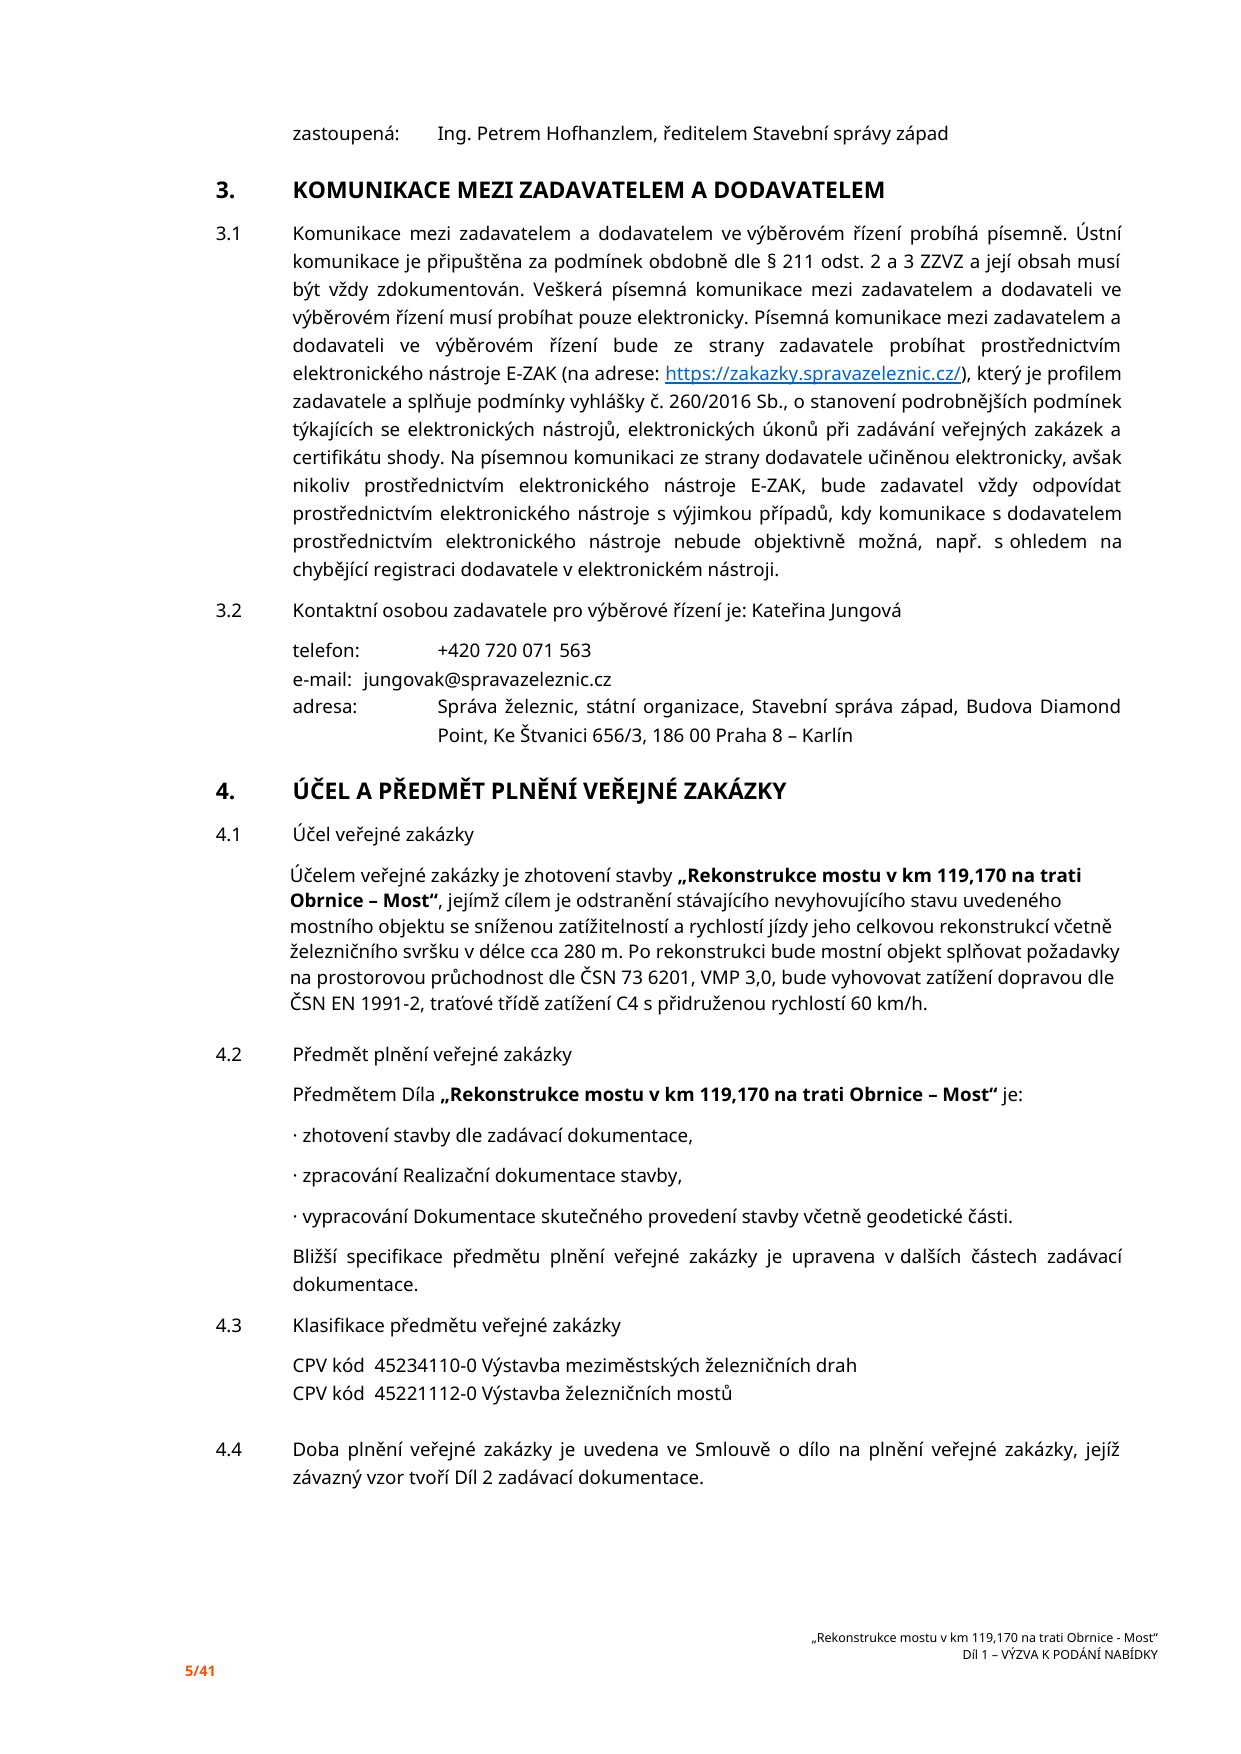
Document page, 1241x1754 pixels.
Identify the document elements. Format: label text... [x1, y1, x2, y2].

text telefon: +420 720 071 563 [292, 638, 1122, 663]
text Bližší specifikace předmětu plnění veřejné zakázky je upravena v dalších částech zadávací dokumentace. [292, 1243, 1122, 1297]
text zastoupená: Ing. Petrem Hofhanzlem, ředitelem Stavební správy západ [292, 121, 1122, 146]
text Doba plnění veřejné zakázky je uvedena ve Smlouvě o dílo na plnění veřejné zakázky, jejíž závazný vzor tvoří Díl 2 zadávací dokumentace. [216, 1437, 1122, 1490]
text · vypracování Dokumentace skutečného provedení stavby včetně geodetické části. [292, 1203, 1122, 1228]
text CPV kód 45234110-0 Výstavba meziměstských železničních drah [292, 1353, 1122, 1378]
text ÚČEL A PŘEDMĚT PLNĚNÍ VEŘEJNÉ ZAKÁZKY [216, 775, 1122, 806]
text Klasifikace předmětu veřejné zakázky [216, 1312, 1122, 1338]
text Účel veřejné zakázky [216, 822, 1122, 847]
text e-mail: jungovak@spravazeleznic.cz [292, 666, 1122, 691]
text Předmětem Díla „Rekonstrukce mostu v km 119,170 na trati Obrnice – Most“ je: [292, 1081, 1122, 1107]
text KOMUNIKACE MEZI ZADAVATELEM a DODAVATELEM [216, 174, 1122, 205]
text Kontaktní osobou zadavatele pro výběrové řízení je: Kateřina Jungová [216, 597, 1122, 623]
text adresa: Správa železnic, státní organizace, Stavební správa západ, Budova Diamond Point, Ke Štvanici 656/3, 186 00 Praha 8 – Karlín [292, 694, 1122, 747]
text Předmět plnění veřejné zakázky [216, 1041, 1122, 1066]
text CPV kód 45221112-0 Výstavba železničních mostů [292, 1381, 1122, 1406]
text · zhotovení stavby dle zadávací dokumentace, [292, 1122, 1122, 1147]
text Komunikace mezi zadavatelem a dodavatelem ve výběrovém řízení probíhá písemně. Ústní komunikace je připuštěna za podmínek obdobně dle § 211 odst. 2 a 3 ZZVZ a její obsah musí být vždy zdokumentován. Veškerá písemná komunikace mezi zadavatelem a dodavateli ve výběrovém řízení musí probíhat pouze elektronicky. Písemná komunikace mezi zadavatelem a dodavateli ve výběrovém řízení bude ze strany zadavatele probíhat prostřednictvím elektronického nástroje E-ZAK (na adrese: https://zakazky.spravazeleznic.cz/), který je profilem zadavatele a splňuje podmínky vyhlášky č. 260/2016 Sb., o stanovení podrobnějších podmínek týkajících se elektronických nástrojů, elektronických úkonů při zadávání veřejných zakázek a certifikátu shody. Na písemnou komunikaci ze strany dodavatele učiněnou elektronicky, avšak nikoliv prostřednictvím elektronického nástroje E-ZAK, bude zadavatel vždy odpovídat prostřednictvím elektronického nástroje s výjimkou případů, kdy komunikace s dodavatelem prostřednictvím elektronického nástroje nebude objektivně možná, např. s ohledem na chybějící registraci dodavatele v elektronickém nástroji. [216, 221, 1122, 582]
text · zpracování Realizační dokumentace stavby, [292, 1162, 1122, 1188]
text Účelem veřejné zakázky je zhotovení stavby „Rekonstrukce mostu v km 119,170 na trati Obrnice – Most“, jejímž cílem je odstranění stávajícího nevyhovujícího stavu uvedeného mostního objektu se sníženou zatížitelností a rychlostí jízdy jeho celkovou rekonstrukcí včetně železničního svršku v délce cca 280 m. Po rekonstrukci bude mostní objekt splňovat požadavky na prostorovou průchodnost dle ČSN 73 6201, VMP 3,0, bude vyhovovat zatížení dopravou dle ČSN EN 1991-2, traťové třídě zatížení C4 s přidruženou rychlostí 60 km/h. [289, 862, 1122, 1015]
